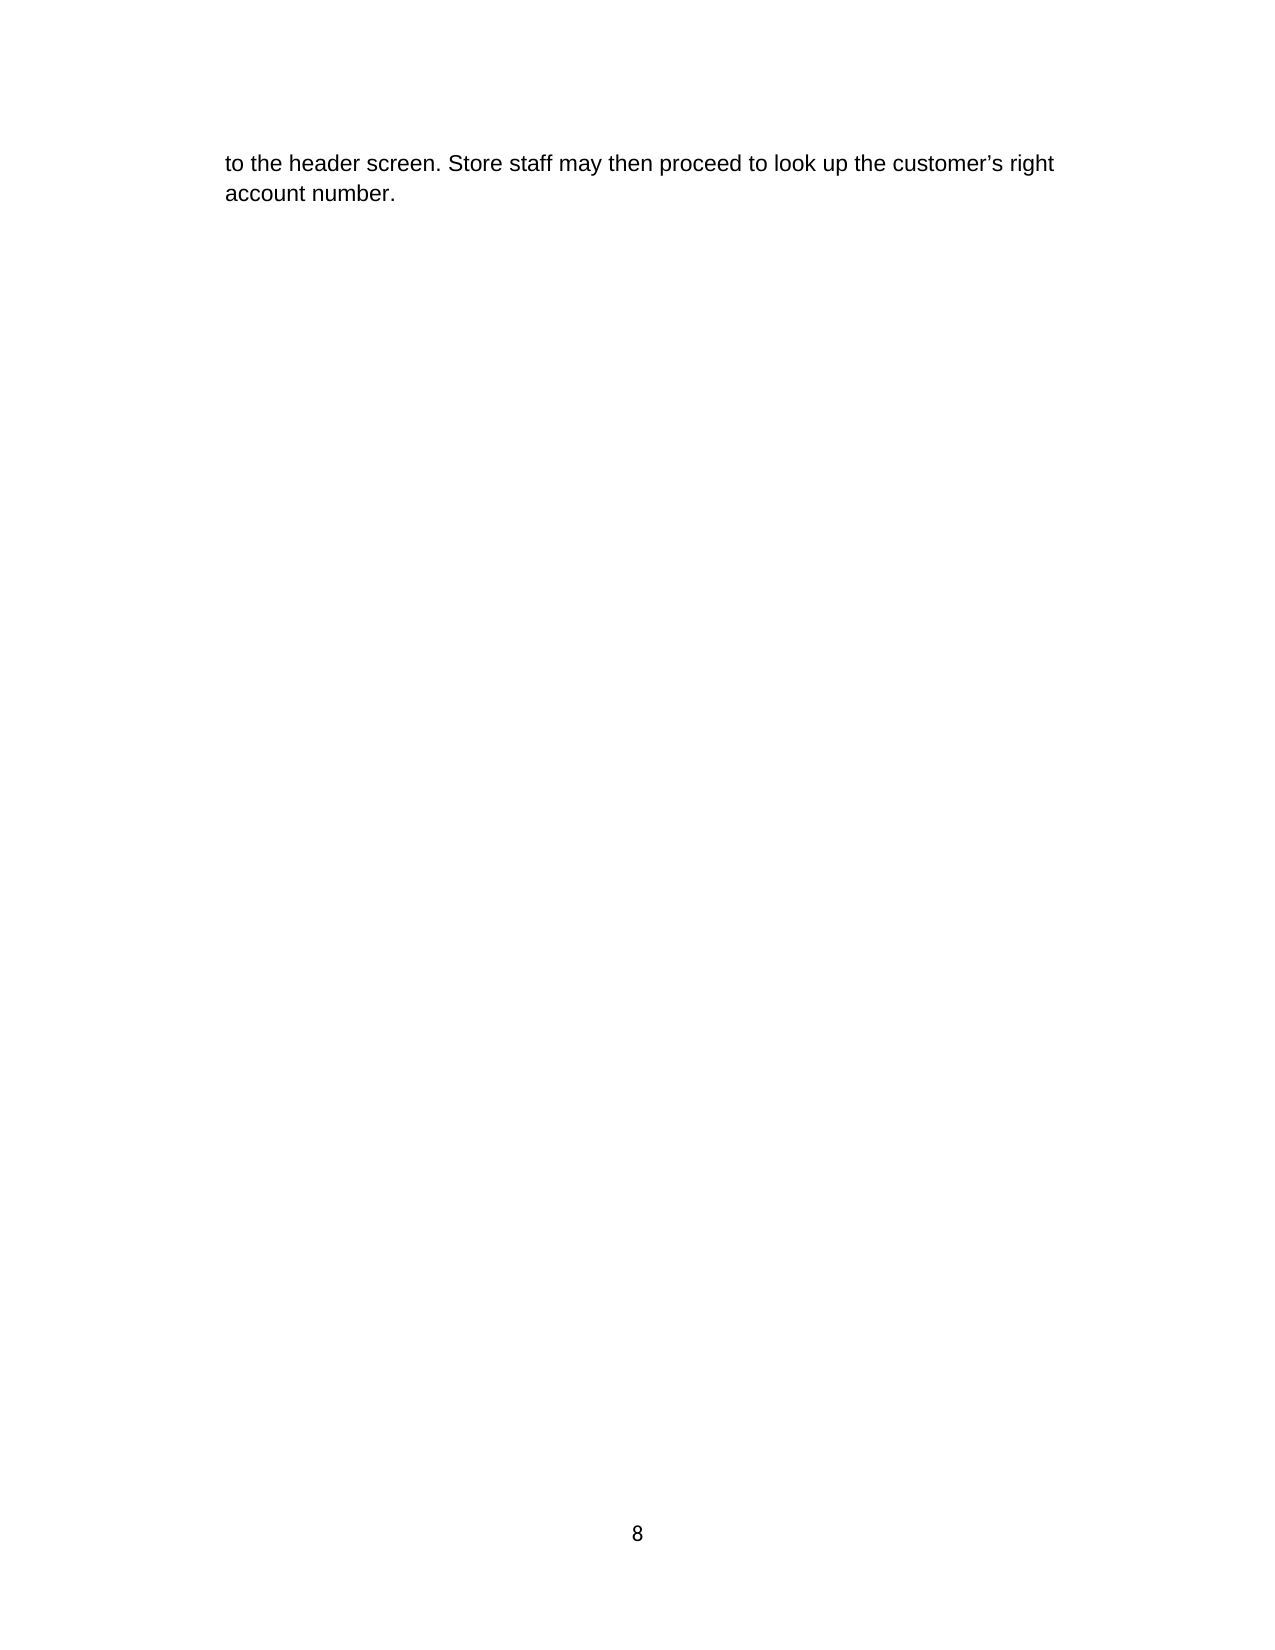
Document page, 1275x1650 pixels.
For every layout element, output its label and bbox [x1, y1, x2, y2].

list [187, 150, 1125, 207]
